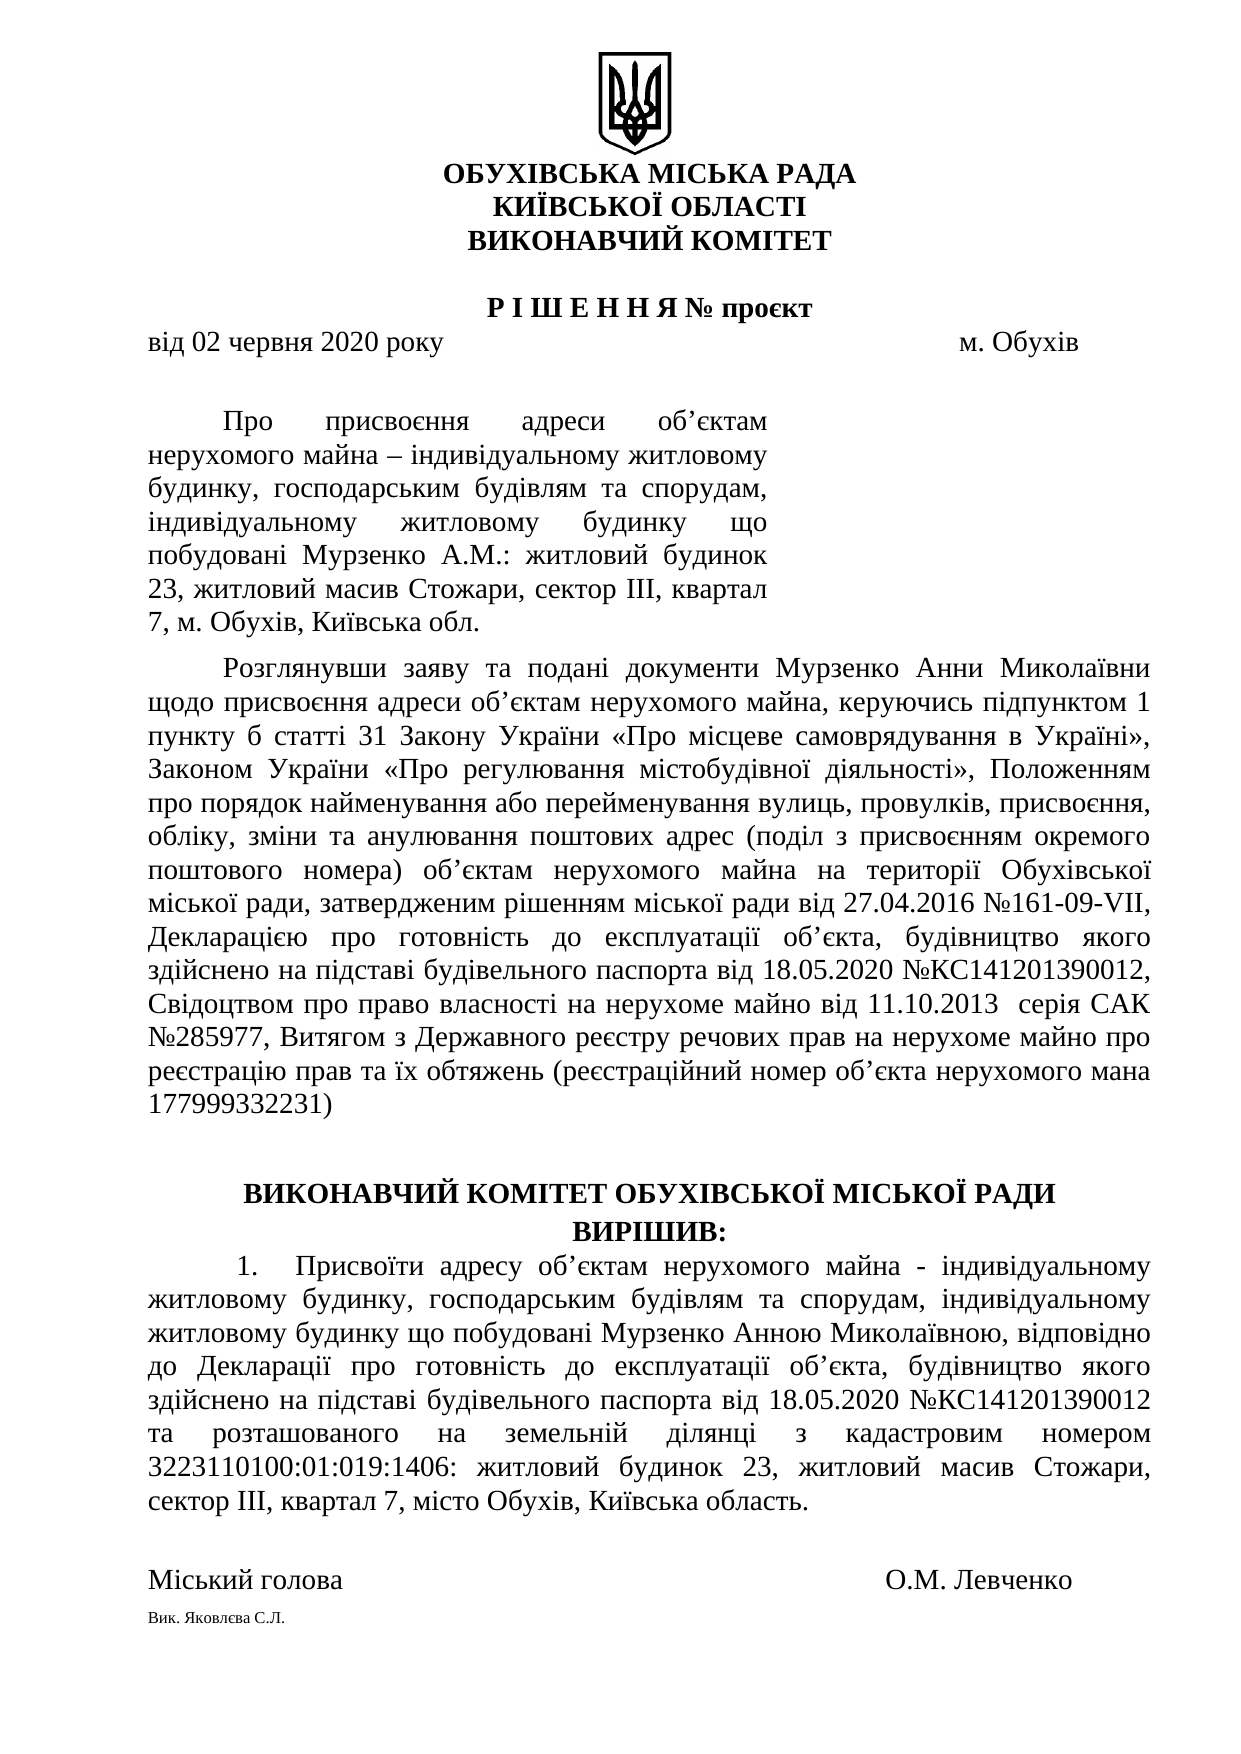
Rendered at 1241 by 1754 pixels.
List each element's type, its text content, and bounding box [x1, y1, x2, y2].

subtitle КИЇВСЬКОЇ ОБЛАСТІ [148, 189, 1152, 223]
text від 02 червня 2020 року м. Обухів [148, 324, 1152, 357]
text Розглянувши заяву та подані документи Мурзенко Анни Миколаївни щодо присвоєння адреси об’єктам нерухомого майна, керуючись підпунктом 1 пункту б статті 31 Закону України «Про місцеве самоврядування в Україні», Законом України «Про регулювання містобудівної діяльності», Положенням про порядок найменування або перейменування вулиць, провулків, присвоєння, обліку, зміни та анулювання поштових адрес (поділ з присвоєнням окремого поштового номера) об’єктам нерухомого майна на території Обухівської міської ради, затвердженим рішенням міської ради від 27.04.2016 №161-09-VІІ, Декларацією про готовність до експлуатації об’єкта, будівництво якого здійснено на підставі будівельного паспорта від 18.05.2020 №КС141201390012, Свідоцтвом про право власності на нерухоме майно від 11.10.2013 серія САК №285977, Витягом з Державного реєстру речових прав на нерухоме майно про реєстрацію прав та їх обтяжень (реєстраційний номер об’єкта нерухомого мана 177999332231) [148, 651, 1152, 1120]
subtitle ВИРІШИВ: [148, 1214, 1152, 1248]
subtitle ВИКОНАВЧИЙ КОМІТЕТ ОБУХІВСЬКОЇ МІСЬКОЇ РАДИ [148, 1177, 1152, 1210]
list Присвоїти адресу об’єктам нерухомого майна - індивідуальному житловому будинку, господарським будівлям та спорудам, індивідуальному житловому будинку що побудовані Мурзенко Анною Миколаївною, відповідно до Декларації про готовність до експлуатації об’єкта, будівництво якого здійснено на підставі будівельного паспорта від 18.05.2020 №КС141201390012 та розташованого на земельній ділянці з кадастровим номером 3223110100:01:019:1406: житловий будинок 23, житловий масив Стожари, сектор ІІІ, квартал 7, місто Обухів, Київська область. [148, 1248, 1152, 1516]
text Вик. Яковлєва С.Л. [148, 1608, 1152, 1627]
text Про присвоєння адреси об’єктам нерухомого майна – індивідуальному житловому будинку, господарським будівлям та спорудам, індивідуальному житловому будинку що побудовані Мурзенко А.М.: житловий будинок 23, житловий масив Стожари, сектор ІІІ, квартал 7, м. Обухів, Київська обл. [148, 403, 768, 638]
text ОБУХІВСЬКА МІСЬКА РАДА [148, 88, 1152, 189]
text Р І Ш Е Н Н Я № проєкт [148, 290, 1152, 324]
picture [597, 51, 673, 156]
text ВИКОНАВЧИЙ КОМІТЕТ [148, 223, 1152, 257]
text Міський голова О.М. Левченко [148, 1562, 1152, 1596]
